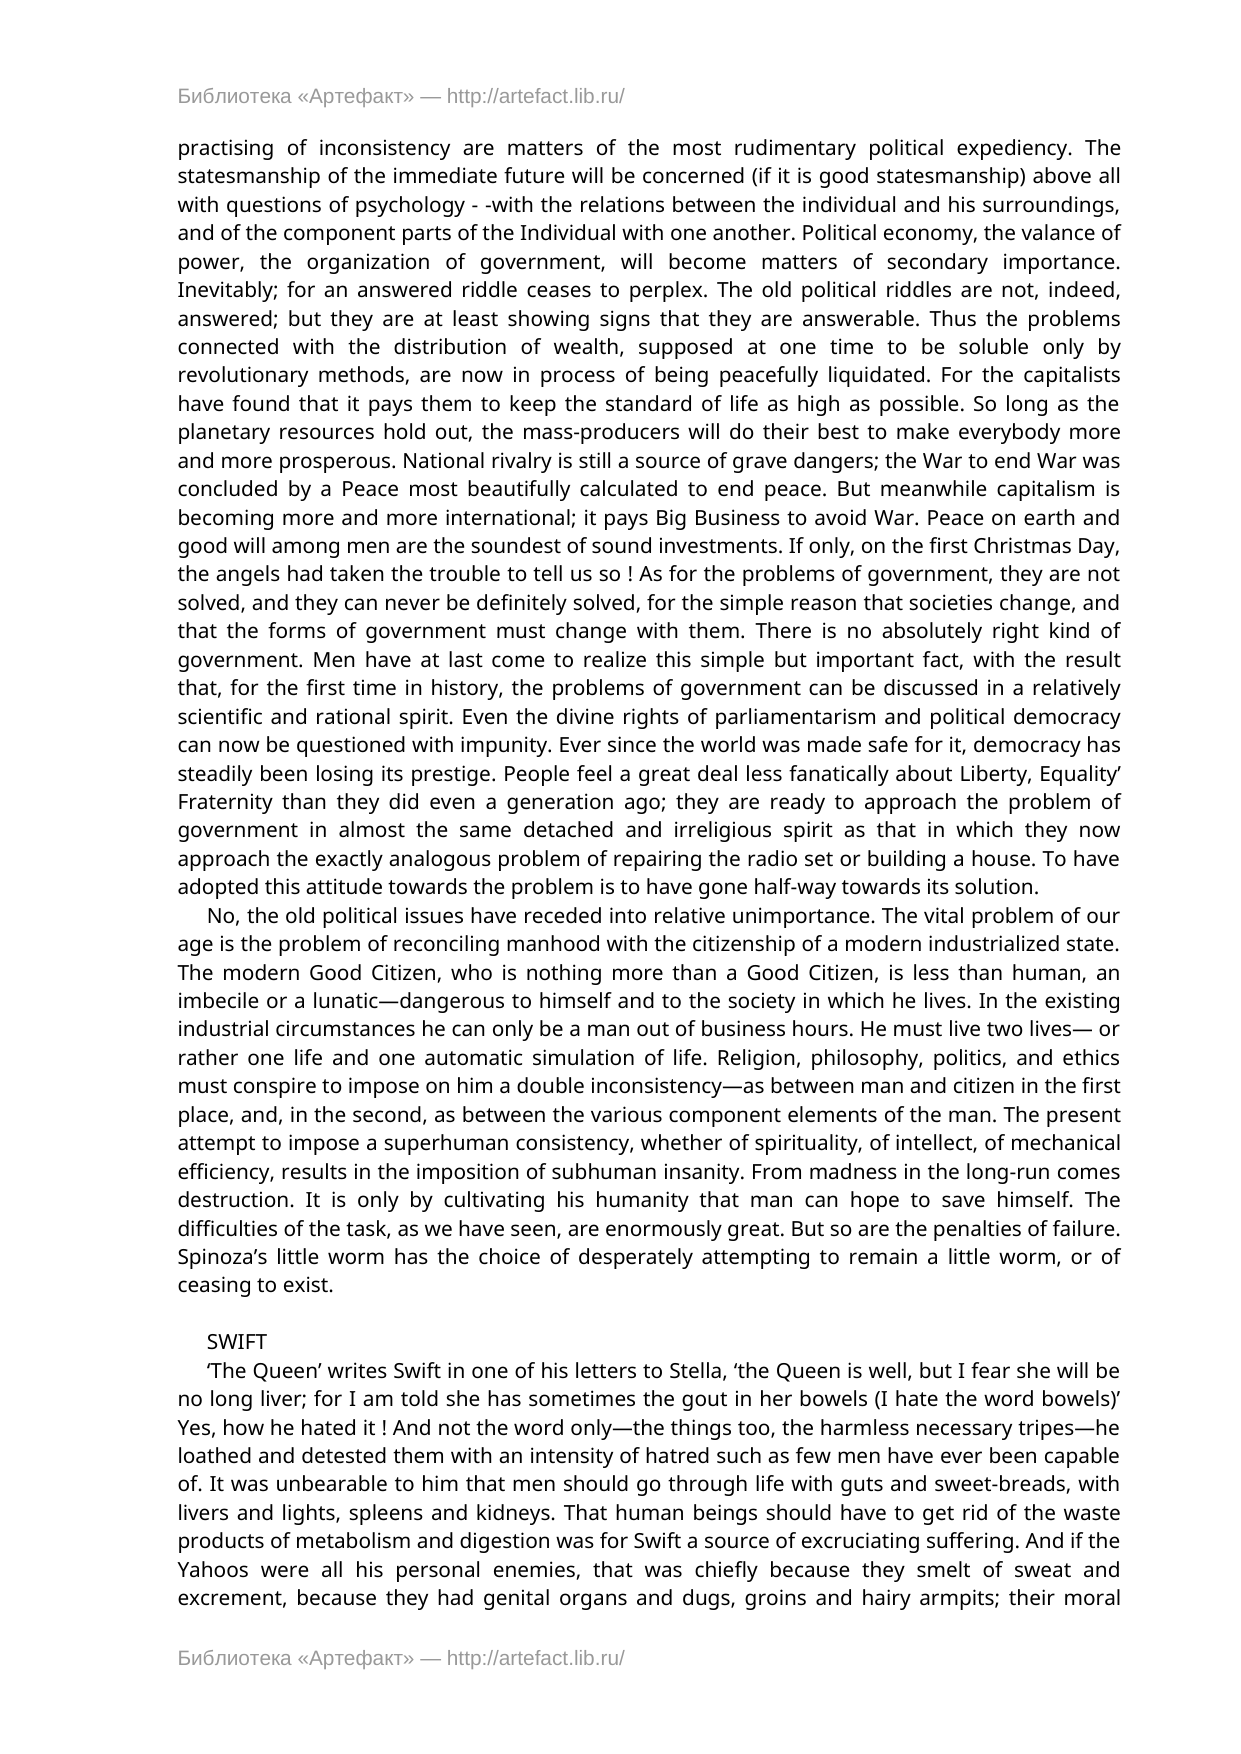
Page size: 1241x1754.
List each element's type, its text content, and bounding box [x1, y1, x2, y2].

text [177, 1356, 1122, 1612]
subtitle SWIFT [177, 1327, 1122, 1356]
text No, the old political issues have receded into relative unimportance. The vital problem of our age is the problem of reconciling manhood with the citizenship of a modern industrialized state. The modern Good Citizen, who is nothing more than a Good Citizen, is less than human, an imbecile or a lunatic—dangerous to himself and to the society in which he lives. In the existing industrial circumstances he can only be a man out of business hours. He must live two lives— or rather one life and one automatic simulation of life. Religion, philosophy, politics, and ethics must conspire to impose on him a double inconsistency—as between man and citizen in the first place, and, in the second, as between the various component elements of the man. The present attempt to impose a superhuman consistency, whether of spirituality, of intellect, of mechanical efficiency, results in the imposition of subhuman insanity. From madness in the long-run comes destruction. It is only by cultivating his humanity that man can hope to save himself. The difficulties of the task, as we have seen, are enormously great. But so are the penalties of failure. Spinoza’s little worm has the choice of desperately attempting to remain a little worm, or of ceasing to exist. [177, 901, 1122, 1299]
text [177, 133, 1122, 901]
